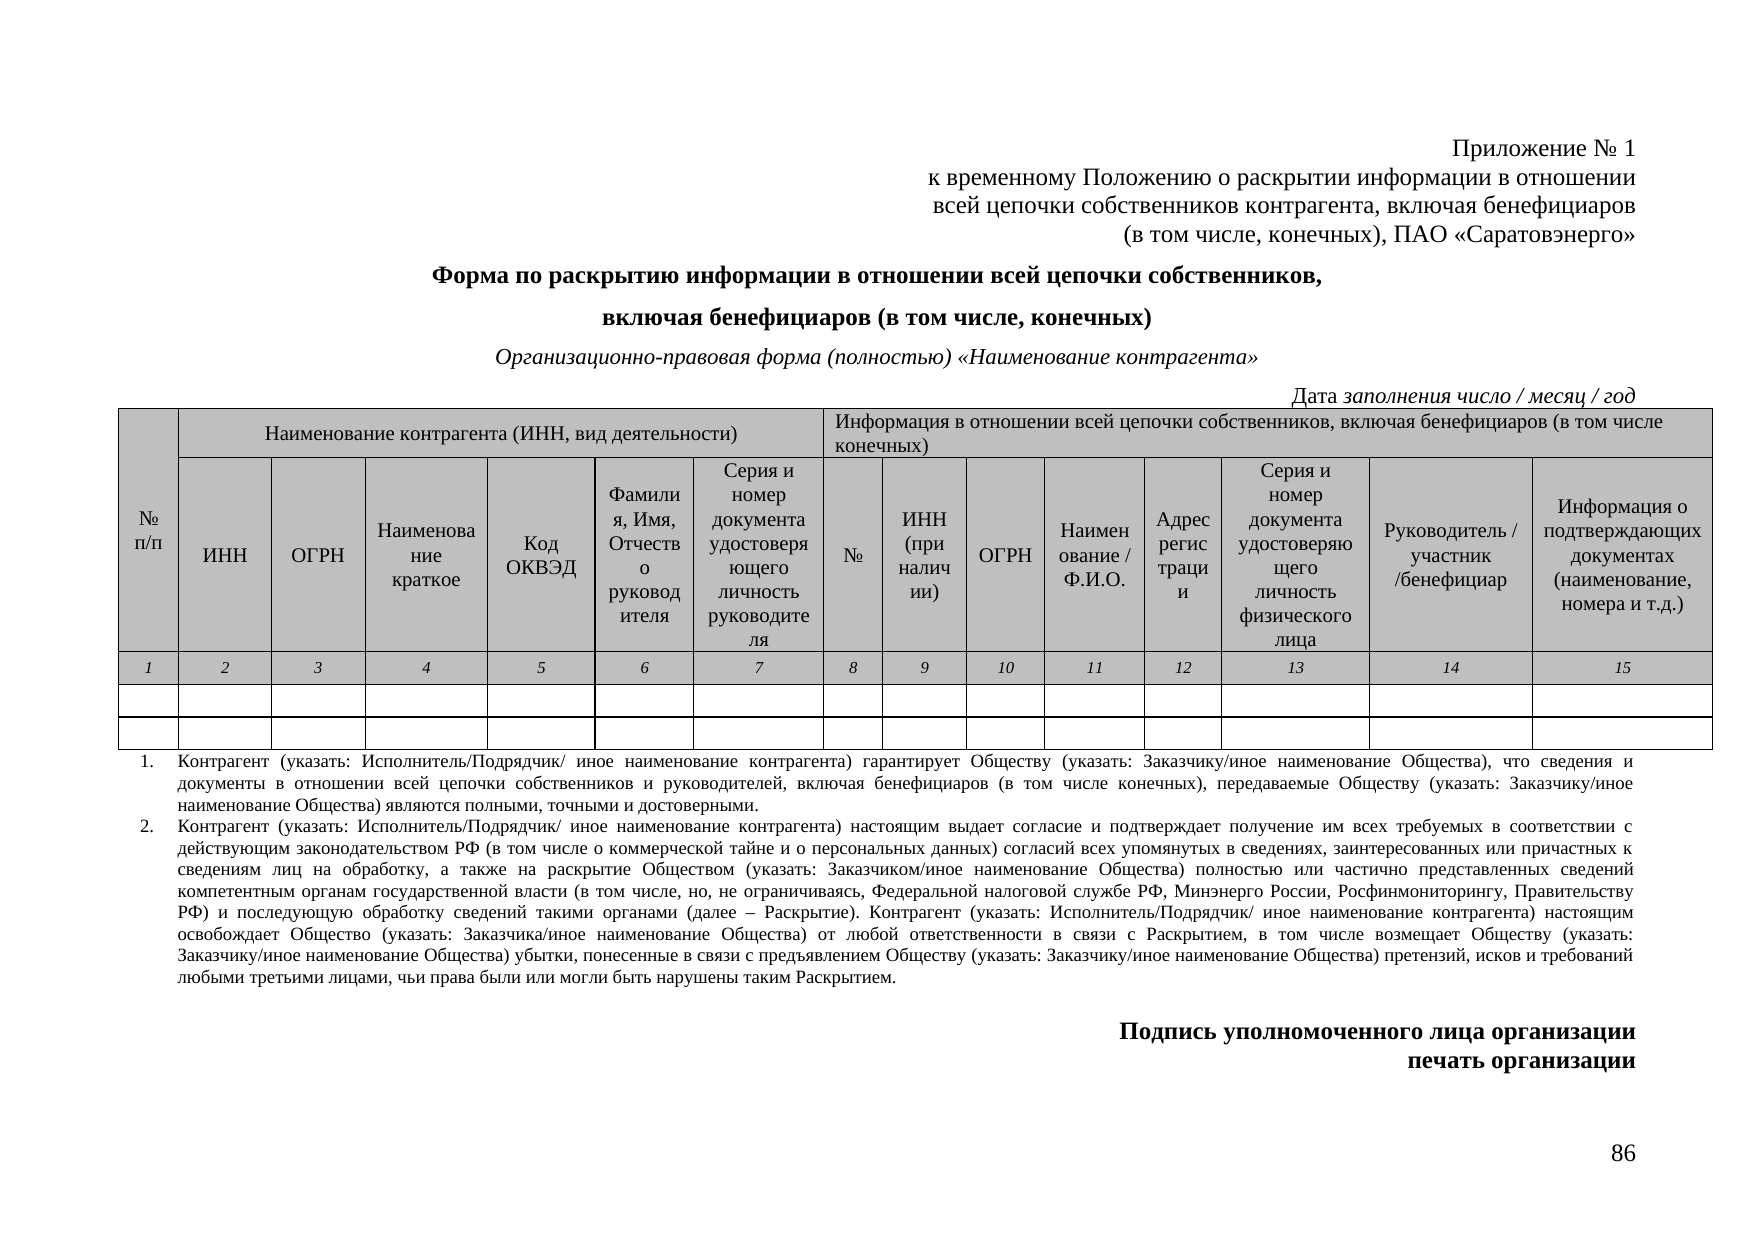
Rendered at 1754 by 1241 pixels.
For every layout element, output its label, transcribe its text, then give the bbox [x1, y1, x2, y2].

table_cell ОГРН [967, 458, 1044, 651]
text Дата заполнения число / месяц / год [118, 382, 1636, 408]
table_header № п/п [119, 409, 178, 651]
table_cell Адрес регистрации [1145, 458, 1221, 651]
text всей цепочки собственников контрагента, включая бенефициаров [118, 190, 1636, 219]
table_cell 7 [694, 652, 823, 684]
table_cell [1145, 718, 1221, 749]
table_cell 15 [1533, 652, 1712, 684]
table_cell [1370, 685, 1532, 716]
table_cell 13 [1222, 652, 1369, 684]
text Организационно-правовая форма (полностью) «Наименование контрагента» [118, 343, 1636, 369]
list Контрагент (указать: Исполнитель/Подрядчик/ иное наименование контрагента) гарантирует Обществу (указать: Заказчику/иное наименование Общества), что сведения и документы в отношении всей цепочки собственников и руководителей, включая бенефициаров (в том числе конечных), передаваемые Обществу (указать: Заказчику/иное наименование Общества) являются полными, точными и достоверными. [140, 750, 1636, 815]
table_cell 6 [596, 652, 693, 684]
table_cell ИНН [179, 458, 271, 651]
table_cell 11 [1045, 652, 1144, 684]
table_header Информация в отношении всей цепочки собственников, включая бенефициаров (в том числе конечных) [824, 409, 1712, 457]
table_cell [1045, 685, 1144, 716]
table_cell [1533, 718, 1712, 749]
table_cell [1533, 685, 1712, 716]
table_cell [596, 685, 693, 716]
text Приложение № 1 [118, 133, 1636, 162]
text (в том числе, конечных), ПАО «Саратовэнерго» [118, 219, 1636, 248]
table_cell Наименование краткое [366, 458, 487, 651]
table_header Наименование контрагента (ИНН, вид деятельности) [179, 409, 823, 457]
table_cell Наименование / Ф.И.О. [1045, 458, 1144, 651]
table_cell Фамилия, Имя, Отчество руководителя [596, 458, 693, 651]
text печать организации [118, 1045, 1636, 1074]
list Контрагент (указать: Исполнитель/Подрядчик/ иное наименование контрагента) настоящим выдает согласие и подтверждает получение им всех требуемых в соответствии с действующим законодательством РФ (в том числе о коммерческой тайне и о персональных данных) согласий всех упомянутых в сведениях, заинтересованных или причастных к сведениям лиц на обработку, а также на раскрытие Обществом (указать: Заказчиком/иное наименование Общества) полностью или частично представленных сведений компетентным органам государственной власти (в том числе, но, не ограничиваясь, Федеральной налоговой службе РФ, Минэнерго России, Росфинмониторингу, Правительству РФ) и последующую обработку сведений такими органами (далее – Раскрытие). Контрагент (указать: Исполнитель/Подрядчик/ иное наименование контрагента) настоящим освобождает Общество (указать: Заказчика/иное наименование Общества) от любой ответственности в связи с Раскрытием, в том числе возмещает Обществу (указать: Заказчику/иное наименование Общества) убытки, понесенные в связи с предъявлением Обществу (указать: Заказчику/иное наименование Общества) претензий, исков и требований любыми третьими лицами, чьи права были или могли быть нарушены таким Раскрытием. [140, 815, 1636, 987]
table_cell [1145, 685, 1221, 716]
table_cell Информация о подтверждающих документах (наименование, номера и т.д.) [1533, 458, 1712, 651]
table_cell 2 [179, 652, 271, 684]
table_cell [596, 718, 693, 749]
text включая бенефициаров (в том числе, конечных) [118, 302, 1636, 330]
table_cell [272, 718, 365, 749]
table_cell [488, 718, 594, 749]
table_cell 1 [119, 652, 178, 684]
table_cell [824, 685, 882, 716]
table_cell [366, 718, 487, 749]
table_cell [694, 718, 823, 749]
table_cell [967, 685, 1044, 716]
table_cell [1045, 718, 1144, 749]
table_cell 5 [488, 652, 594, 684]
table_cell Руководитель /участник /бенефициар [1370, 458, 1532, 651]
table_cell [824, 718, 882, 749]
table_cell Серия и номер документа удостоверяющего личность руководителя [694, 458, 823, 651]
table_cell [883, 685, 966, 716]
table_cell [366, 685, 487, 716]
table_cell Серия и номер документа удостоверяющего личность физического лица [1222, 458, 1369, 651]
table_cell 8 [824, 652, 882, 684]
table_cell [883, 718, 966, 749]
text Подпись уполномоченного лица организации [118, 1016, 1636, 1045]
table_cell [1370, 718, 1532, 749]
text Форма по раскрытию информации в отношении всей цепочки собственников, [118, 260, 1636, 289]
table_cell № [824, 458, 882, 651]
table_cell Код ОКВЭД [488, 458, 594, 651]
table_cell 10 [967, 652, 1044, 684]
text к временному Положению о раскрытии информации в отношении [118, 162, 1636, 190]
table_cell 12 [1145, 652, 1221, 684]
table_cell 3 [272, 652, 365, 684]
table_cell 14 [1370, 652, 1532, 684]
table_cell [488, 685, 594, 716]
table_cell ИНН (при наличии) [883, 458, 966, 651]
table_cell [179, 718, 271, 749]
table_cell ОГРН [272, 458, 365, 651]
table_cell [1222, 718, 1369, 749]
table_cell [694, 685, 823, 716]
table_cell [967, 718, 1044, 749]
table_cell [179, 685, 271, 716]
table_cell [119, 685, 178, 716]
table_cell [272, 685, 365, 716]
table_cell [1222, 685, 1369, 716]
table_cell 9 [883, 652, 966, 684]
table_cell 4 [366, 652, 487, 684]
table_cell [119, 718, 178, 749]
